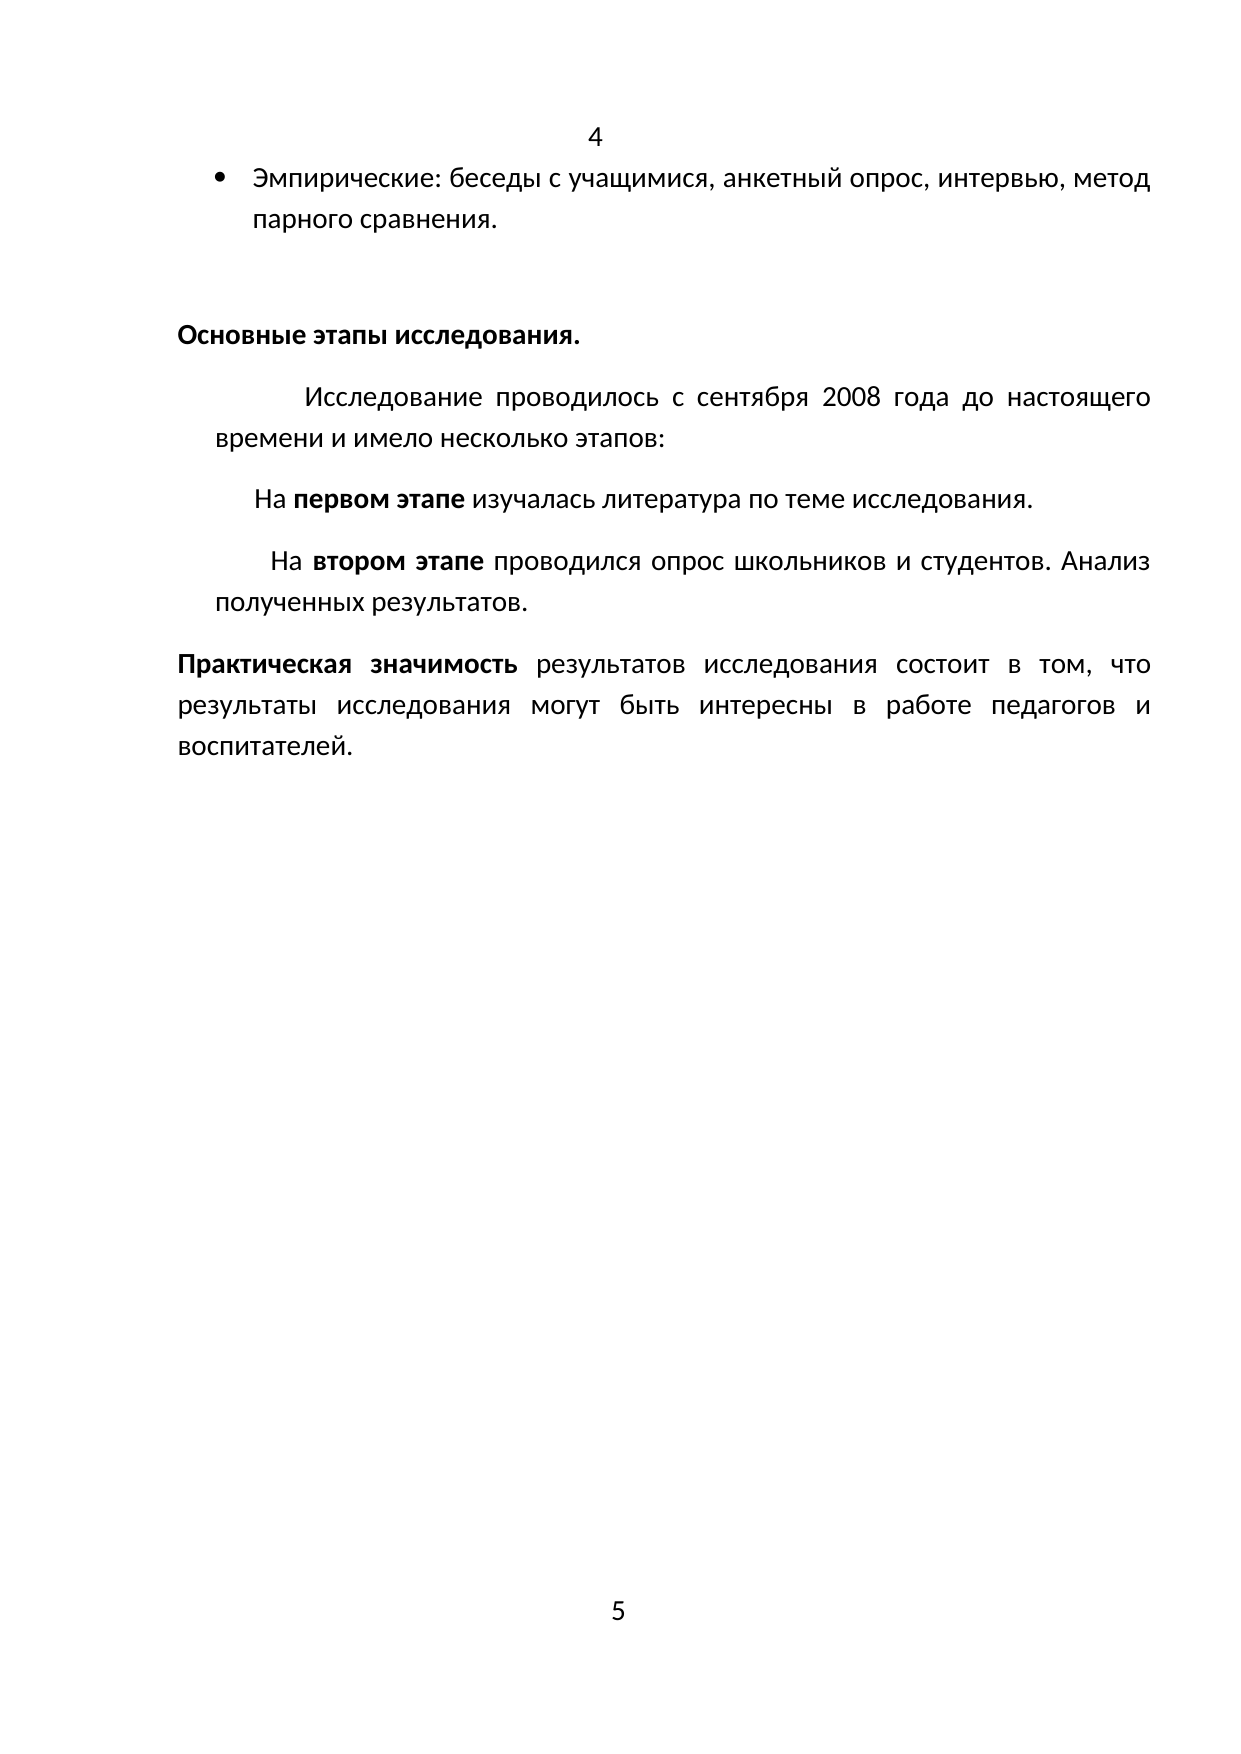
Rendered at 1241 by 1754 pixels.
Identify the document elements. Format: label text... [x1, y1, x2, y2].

list 4 [252, 118, 1152, 154]
text На втором этапе проводился опрос школьников и студентов. Анализ полученных результатов. [215, 542, 1152, 619]
list Эмпирические: беседы с учащимися, анкетный опрос, интервью, метод парного сравнения. [215, 159, 1152, 236]
text На первом этапе изучалась литература по теме исследования. [215, 480, 1152, 516]
text Практическая значимость результатов исследования состоит в том, что результаты исследования могут быть интересны в работе педагогов и воспитателей. [177, 645, 1152, 762]
text Основные этапы исследования. [177, 316, 1152, 352]
text Исследование проводилось с сентября 2008 года до настоящего времени и имело несколько этапов: [215, 378, 1152, 454]
text 5 [177, 1592, 1152, 1627]
